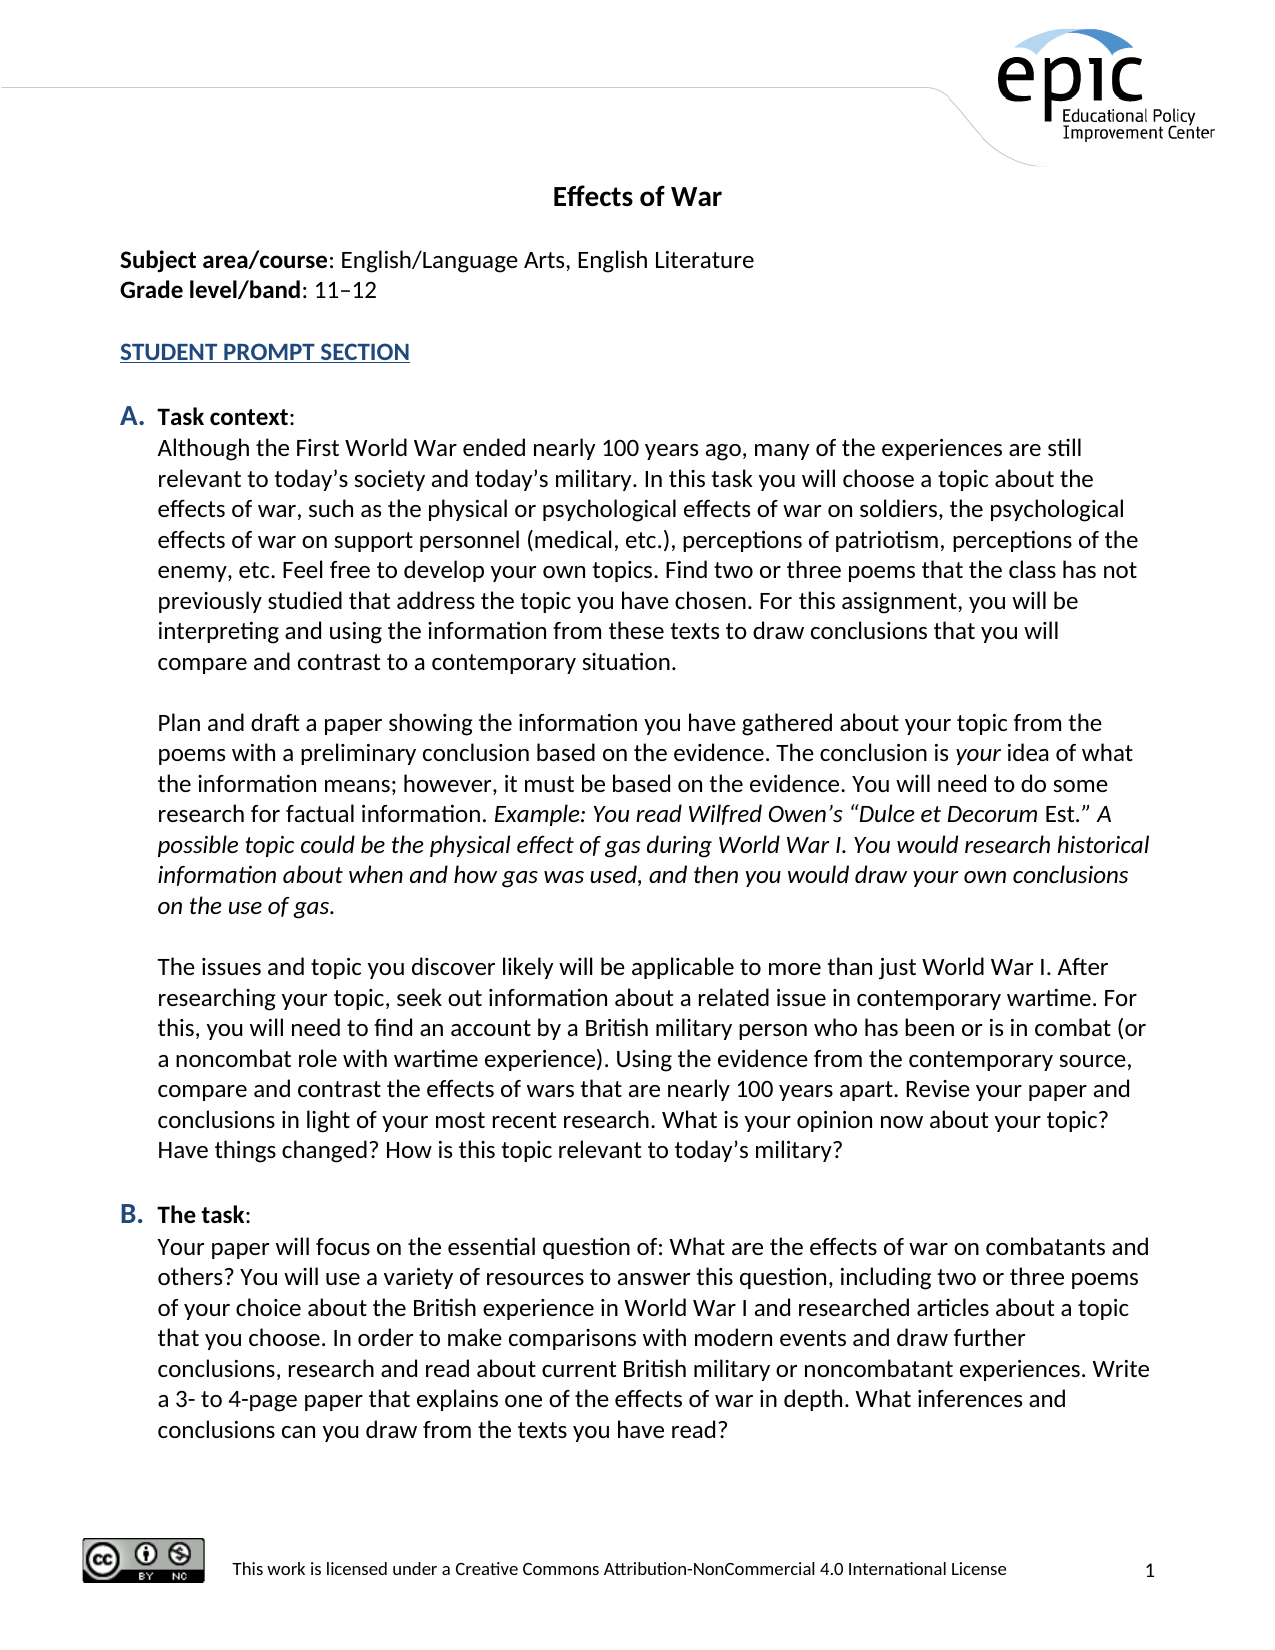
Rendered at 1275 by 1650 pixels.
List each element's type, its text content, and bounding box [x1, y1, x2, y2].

list Plan and draft a paper showing the information you have gathered about your topic from the poems with a preliminary conclusion based on the evidence. The conclusion is your idea of what the information means; however, it must be based on the evidence. You will need to do some research for factual information. Example: You read Wilfred Owen’s “Dulce et Decorum Est.” A possible topic could be the physical effect of gas during World War I. You would research historical information about when and how gas was used, and then you would draw your own conclusions on the use of gas. [157, 707, 1155, 921]
list Task context: [120, 397, 1155, 432]
picture [82, 1538, 205, 1583]
list The issues and topic you discover likely will be applicable to more than just World War I. After researching your topic, seek out information about a related issue in contemporary wartime. For this, you will need to find an account by a British military person who has been or is in combat (or a noncombat role with wartime experience). Using the evidence from the contemporary source, compare and contrast the effects of wars that are nearly 100 years apart. Revise your paper and conclusions in light of your most recent research. What is your opinion now about your topic? Have things changed? How is this topic relevant to today’s military? [157, 951, 1155, 1165]
list Although the First World War ended nearly 100 years ago, many of the experiences are still relevant to today’s society and today’s military. In this task you will choose a topic about the effects of war, such as the physical or psychological effects of war on soldiers, the psychological effects of war on support personnel (medical, etc.), perceptions of patriotism, perceptions of the enemy, etc. Feel free to develop your own topics. Find two or three poems that the class has not previously studied that address the topic you have chosen. For this assignment, you will be interpreting and using the information from these texts to draw conclusions that you will compare and contrast to a contemporary situation. [157, 432, 1155, 677]
text STUDENT PROMPT SECTION [120, 336, 1155, 366]
text Effects of War [120, 178, 1155, 214]
list The task: [120, 1195, 1155, 1231]
text Subject area/course: English/Language Arts, English Literature [120, 244, 1155, 275]
text Grade level/band: 11–12 [120, 275, 1155, 305]
text Your paper will focus on the essential question of: What are the effects of war on combatants and others? You will use a variety of resources to answer this question, including two or three poems of your choice about the British experience in World War I and researched articles about a topic that you choose. In order to make comparisons with modern events and draw further conclusions, research and read about current British military or noncombatant experiences. Write a 3- to 4-page paper that explains one of the effects of war in depth. What inferences and conclusions can you draw from the texts you have read? [157, 1231, 1155, 1445]
picture [0, 28, 1271, 166]
